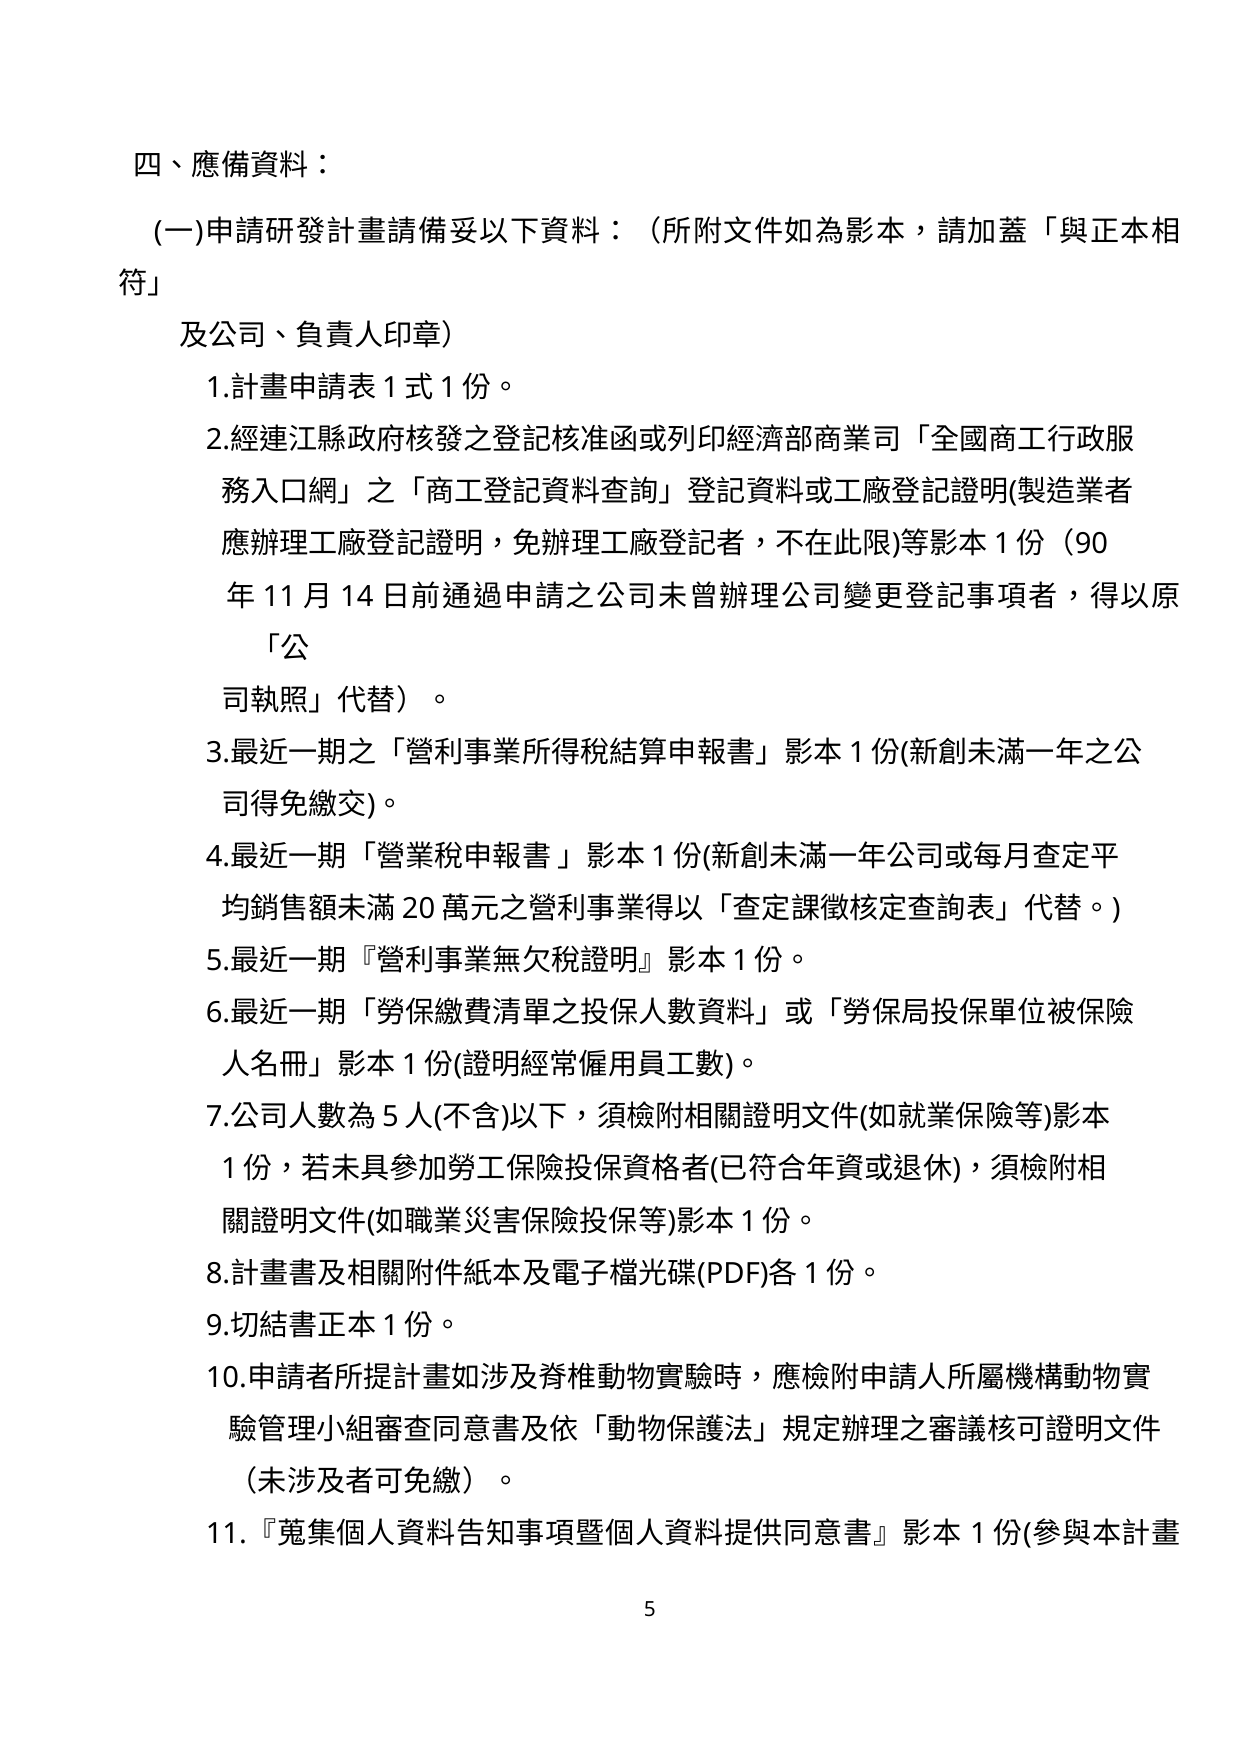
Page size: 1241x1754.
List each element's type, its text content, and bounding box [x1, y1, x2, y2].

list 四、應備資料： [118, 125, 1181, 200]
text 務入口網」之「商工登記資料查詢」登記資料或工廠登記證明(製造業者 [206, 460, 1181, 512]
text (一)申請研發計畫請備妥以下資料：（所附文件如為影本，請加蓋「與正本相符」 [118, 200, 1181, 304]
text 6.最近一期「勞保繳費清單之投保人數資料」或「勞保局投保單位被保險 [206, 981, 1181, 1033]
text 10.申請者所提計畫如涉及脊椎動物實驗時，應檢附申請人所屬機構動物實 [206, 1346, 1181, 1398]
text 1.計畫申請表1式1份。 [206, 356, 1181, 408]
text 司得免繳交)。 [206, 773, 1181, 825]
text 1份，若未具參加勞工保險投保資格者(已符合年資或退休)，須檢附相 [206, 1137, 1181, 1189]
text 8.計畫書及相關附件紙本及電子檔光碟(PDF)各1份。 [206, 1241, 1181, 1293]
text 關證明文件(如職業災害保險投保等)影本1份。 [206, 1189, 1181, 1241]
text 9.切結書正本1份。 [206, 1293, 1181, 1346]
text 2.經連江縣政府核發之登記核准函或列印經濟部商業司「全國商工行政服 [206, 408, 1181, 460]
text 7.公司人數為5人(不含)以下，須檢附相關證明文件(如就業保險等)影本 [206, 1085, 1181, 1137]
text 及公司、負責人印章） [118, 304, 1181, 356]
text （未涉及者可免繳）。 [206, 1450, 1181, 1502]
text 3.最近一期之「營利事業所得稅結算申報書」影本1份(新創未滿一年之公 [206, 721, 1181, 773]
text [206, 1502, 1181, 1554]
text 應辦理工廠登記證明，免辦理工廠登記者，不在此限)等影本1份（90 [206, 512, 1181, 564]
text 年11月14日前通過申請之公司未曾辦理公司變更登記事項者，得以原「公 [206, 564, 1181, 668]
text 5.最近一期『營利事業無欠稅證明』影本1份。 [206, 929, 1181, 981]
text 司執照」代替）。 [206, 668, 1181, 721]
text 均銷售額未滿20萬元之營利事業得以「查定課徵核定查詢表」代替。) [206, 877, 1181, 929]
text 人名冊」影本1份(證明經常僱用員工數)。 [206, 1033, 1181, 1085]
text 驗管理小組審查同意書及依「動物保護法」規定辦理之審議核可證明文件 [206, 1398, 1181, 1450]
text 4.最近一期「營業稅申報書 」影本1份(新創未滿一年公司或每月查定平 [206, 825, 1181, 877]
